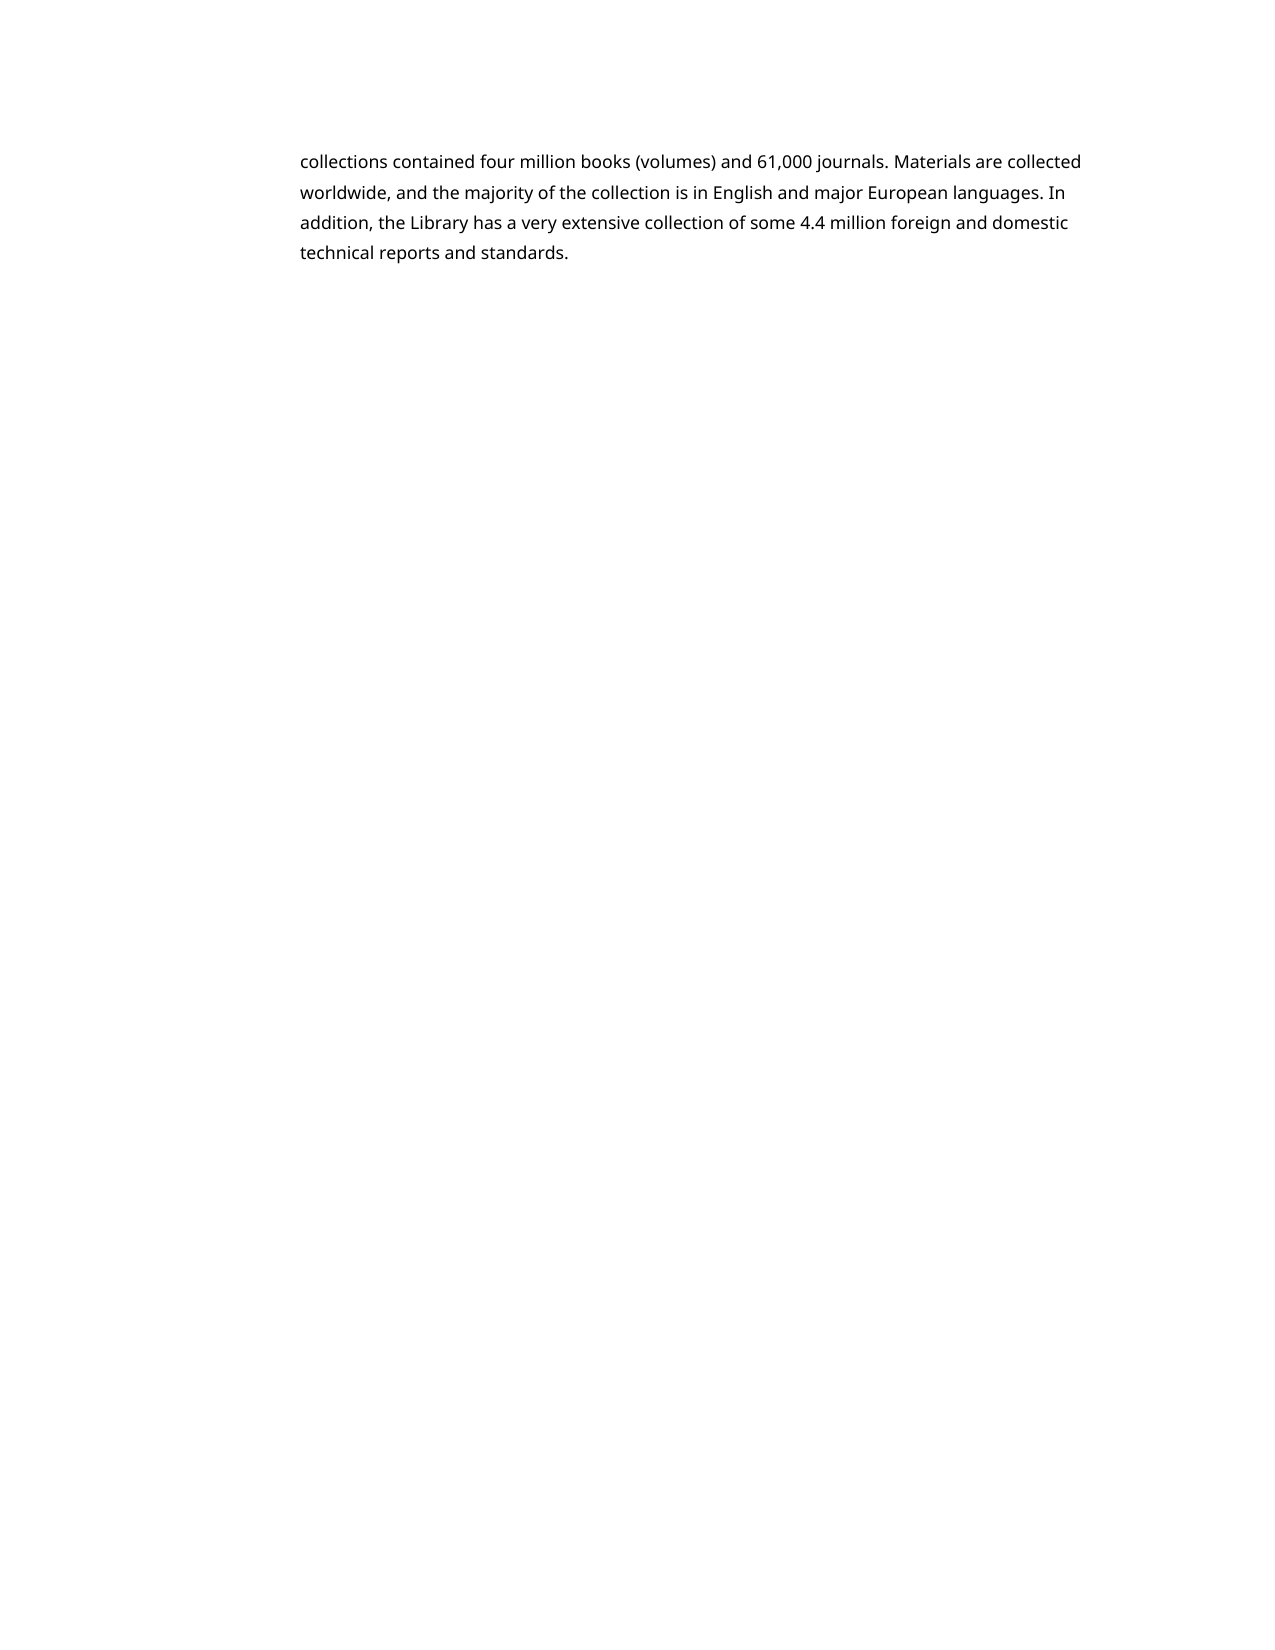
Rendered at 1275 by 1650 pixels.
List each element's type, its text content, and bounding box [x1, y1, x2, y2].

list Size [300, 186, 1112, 214]
list The Library of Congress has one of the largest and most diverse collections of scientific and technical information in the world. Such materials make up roughly one-fourth of its total book and journal collection. If one were to read ten books a day for a thousand years, one would not have exhausted the Library's scientific resources. As of September 1992, the Library's S&T collections contained four million books (volumes) and 61,000 journals. Materials are collected worldwide, and the majority of the collection is in English and major European languages. In addition, the Library has a very extensive collection of some 4.4 million foreign and domestic technical reports and standards. [262, 221, 1112, 457]
